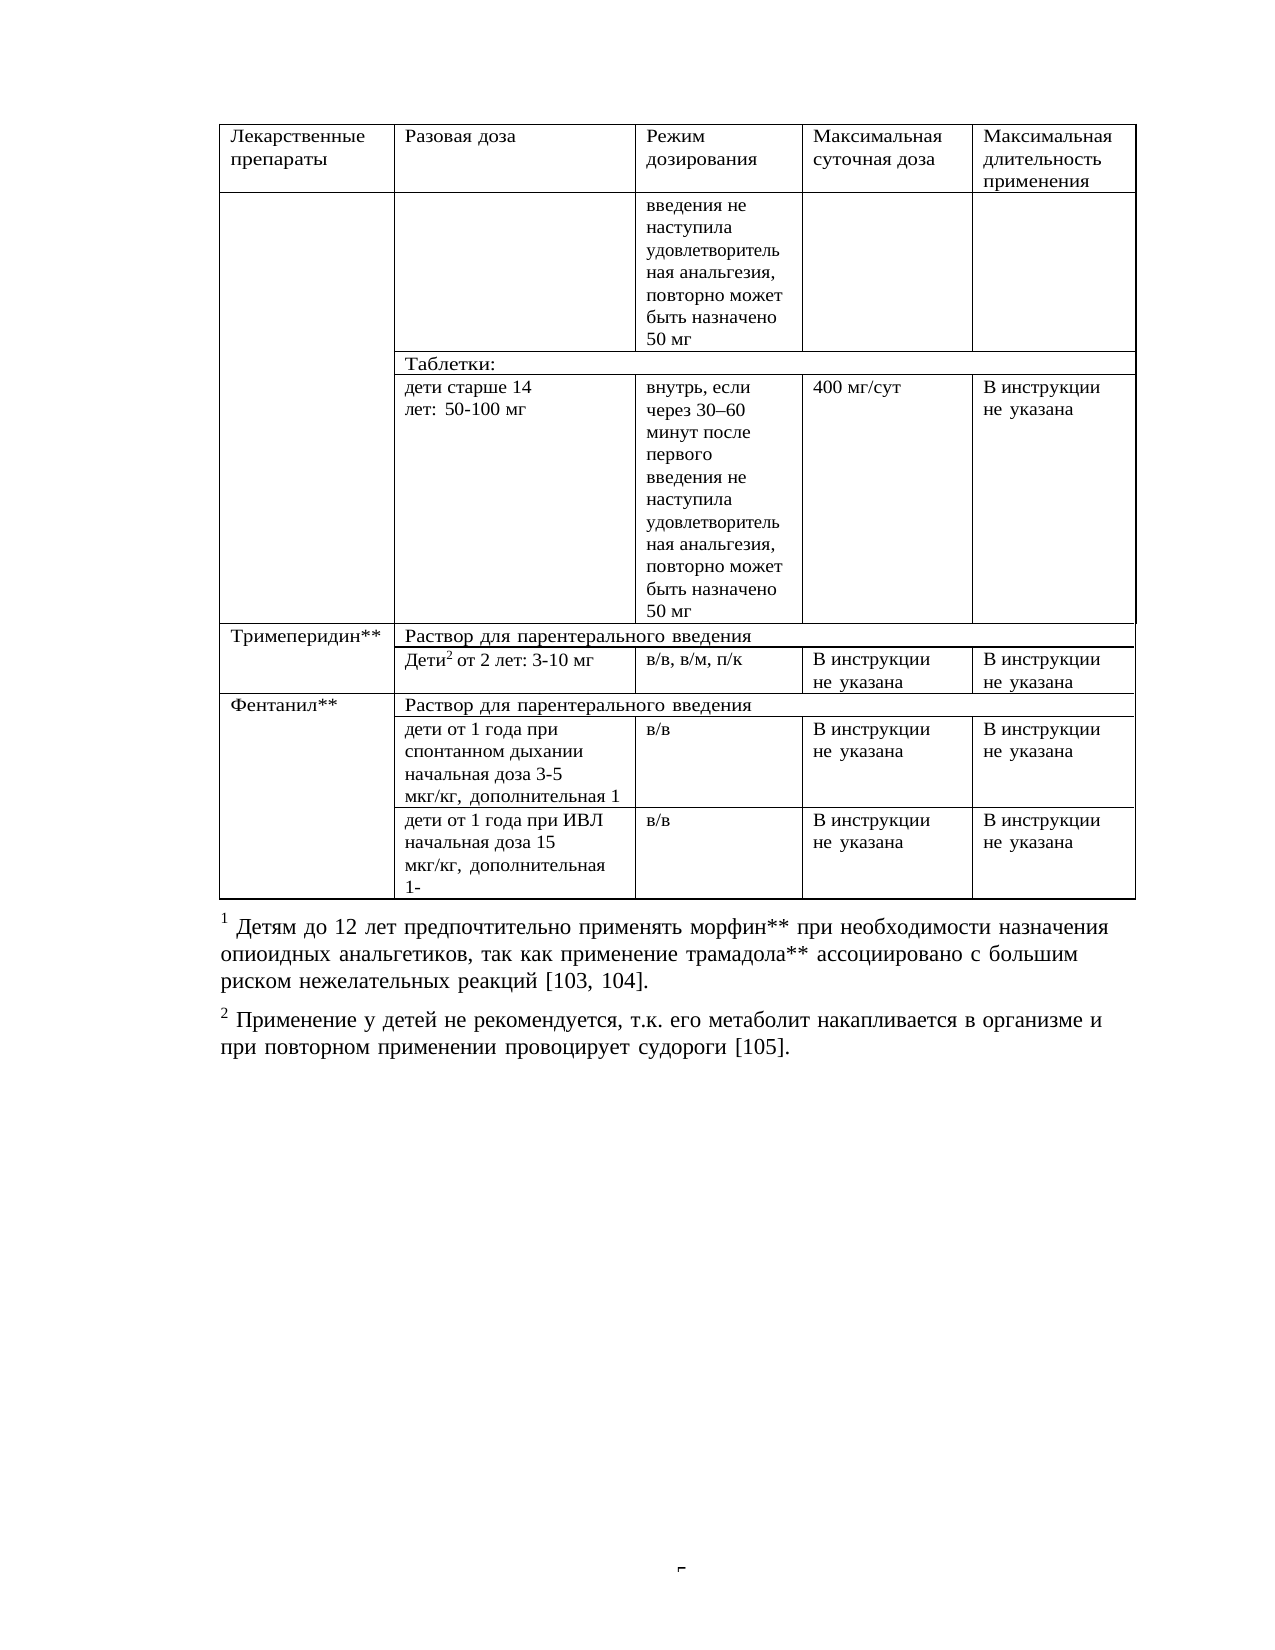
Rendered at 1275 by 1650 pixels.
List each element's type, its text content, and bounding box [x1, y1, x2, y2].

table_cell внутрь, если через 30–60 минут после первого введения не наступила удовлетворитель ная анальгезия, повторно может быть назначено 50 мг [636, 375, 802, 623]
table_cell дети от 1 года при ИВЛ начальная доза 15 мкг/кг, дополнительная 1- 3 мкг/кг. [395, 808, 635, 898]
table_cell [220, 193, 394, 623]
table_cell Раствор для парентерального введения [395, 693, 1135, 716]
table_cell дети старше 14 лет: 50-100 мг [395, 375, 635, 623]
table_header Лекарственные препараты [220, 125, 394, 192]
table_cell В инструкции не указана [803, 808, 972, 898]
table_cell введения не наступила удовлетворитель ная анальгезия, повторно может быть назначено 50 мг [636, 193, 802, 351]
table_cell Фентанил** [220, 694, 394, 898]
table_cell Дети2 от 2 лет: 3-10 мг [395, 648, 635, 692]
table_header Разовая доза [395, 125, 635, 192]
table_header Максимальная суточная доза [803, 125, 972, 192]
table_header Режим дозирования [636, 125, 802, 192]
table_cell [973, 193, 1135, 351]
table_cell В инструкции не указана [973, 375, 1135, 623]
table_cell В инструкции не указана [973, 807, 1135, 898]
table_cell Таблетки: [395, 352, 1135, 374]
table_cell Раствор для парентерального введения [395, 623, 1135, 646]
text 1 Детям до 12 лет предпочтительно применять морфин** при необходимости назначения опиоидных анальгетиков, так как применение трамадола** ассоциировано с большим риском нежелательных реакций [103, 104]. [220, 909, 1136, 993]
table_cell дети от 1 года при спонтанном дыхании начальная доза 3-5 мкг/кг, дополнительная 1 мкг/кг. [395, 717, 635, 807]
table_cell В инструкции не указана [973, 716, 1135, 807]
text 2 Применение у детей не рекомендуется, т.к. его метаболит накапливается в организме и при повторном применении провоцирует судороги [105]. [220, 1004, 1136, 1060]
table_cell в/в, в/м, п/к [636, 648, 802, 692]
table_cell 400 мг/сут [803, 375, 972, 623]
table_header Максимальная длительность применения [973, 125, 1135, 192]
table_cell В инструкции не указана [803, 717, 972, 807]
table_cell Тримеперидин** [220, 624, 394, 692]
table_cell [395, 193, 635, 351]
table_cell В инструкции не указана [973, 646, 1135, 692]
table_cell в/в [636, 808, 802, 898]
table_cell в/в [636, 717, 802, 807]
table_cell [803, 193, 972, 351]
table_cell В инструкции не указана [803, 648, 972, 692]
